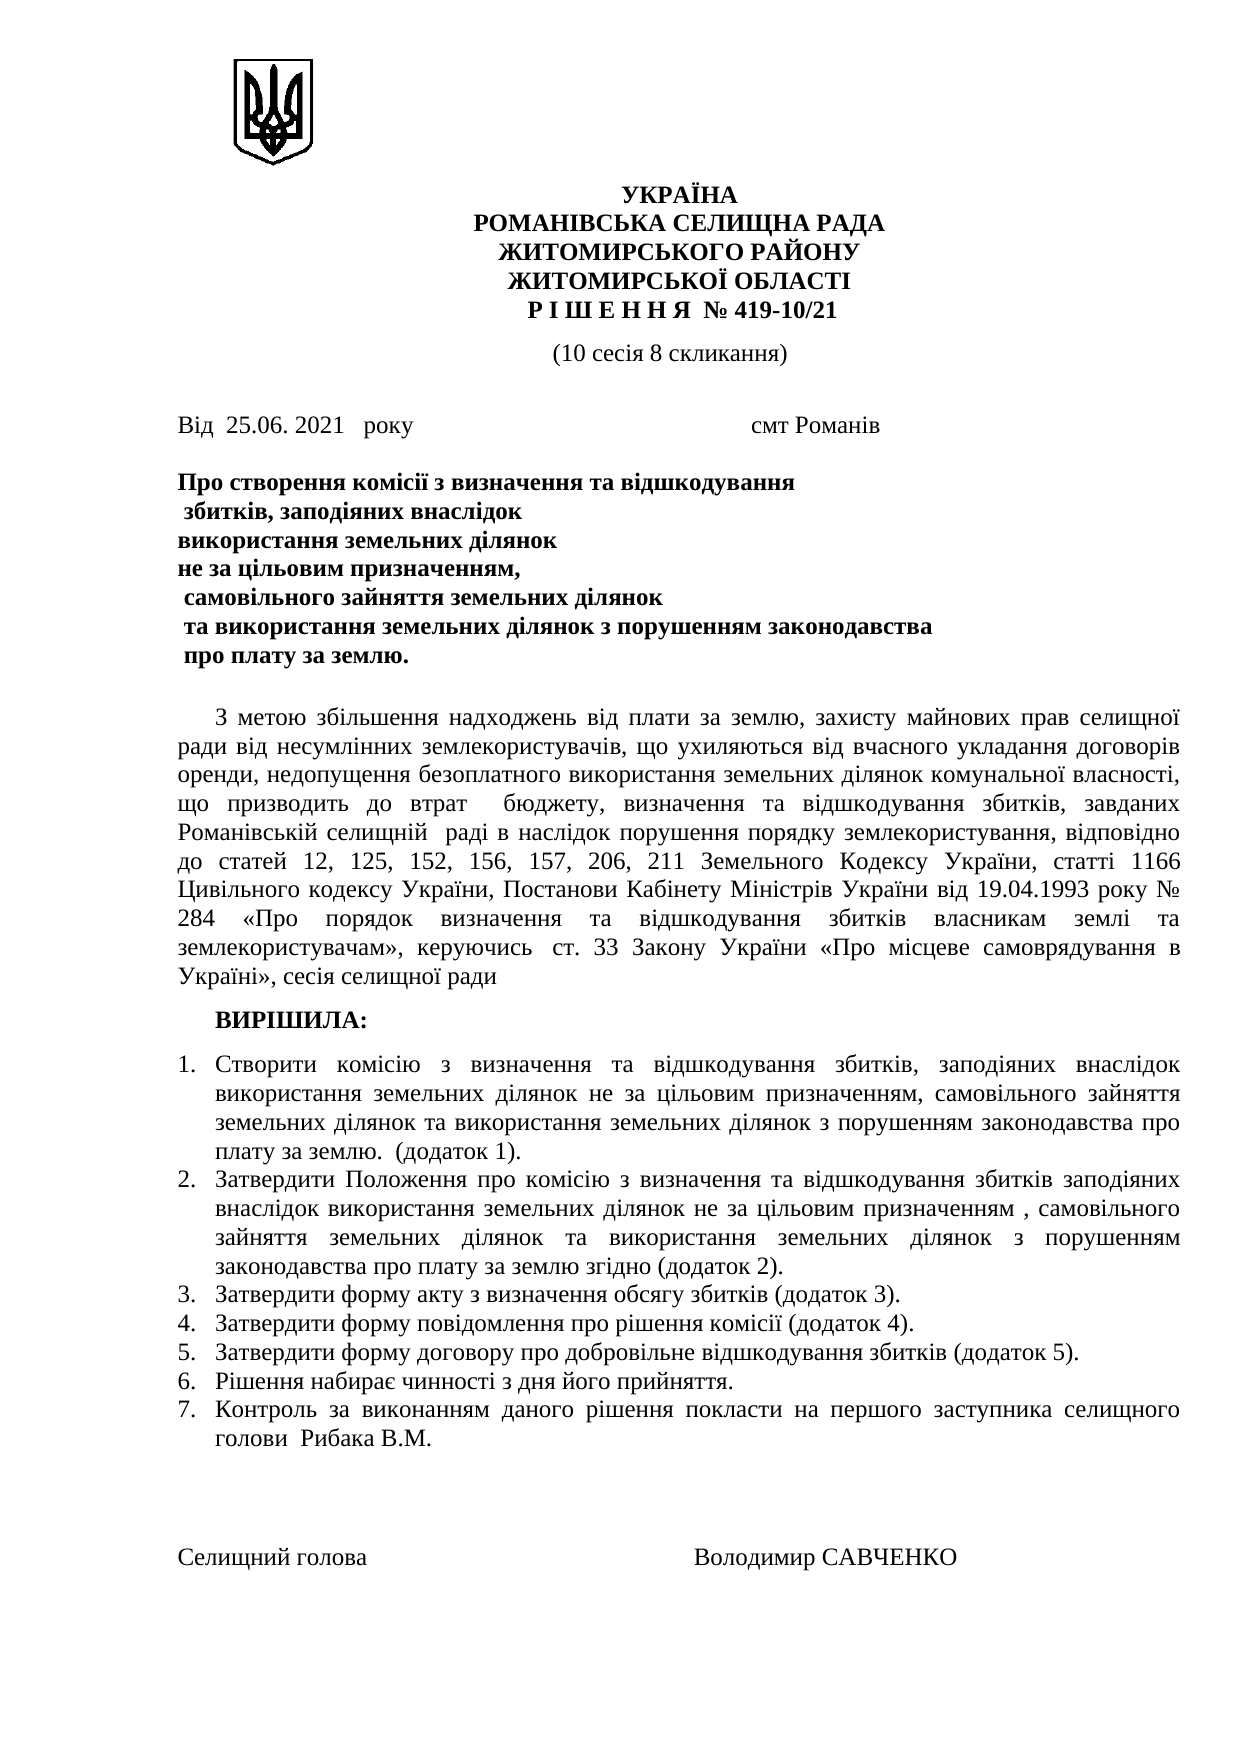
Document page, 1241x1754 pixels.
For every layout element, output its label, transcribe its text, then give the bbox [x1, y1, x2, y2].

text використання земельних ділянок [177, 525, 1181, 553]
text самовільного зайняття земельних ділянок [177, 582, 1181, 611]
list Затвердити форму акту з визначення обсягу збитків (додаток 3). [177, 1279, 1181, 1308]
list Затвердити форму повідомлення про рішення комісії (додаток 4). [177, 1308, 1181, 1337]
text збитків, заподіяних внаслідок [177, 496, 1181, 525]
text Від 25.06. 2021 року смт Романів [177, 410, 1181, 438]
list Затвердити форму договору про добровільне відшкодування збитків (додаток 5). [177, 1337, 1181, 1366]
list Створити комісію з визначення та відшкодування збитків, заподіяних внаслідок використання земельних ділянок не за цільовим призначенням, самовільного зайняття земельних ділянок та використання земельних ділянок з порушенням законодавства про плату за землю. (додаток 1). [177, 1049, 1181, 1164]
text Р І Ш Е Н Н Я № 419-10/21 [158, 295, 1181, 323]
text Селищний голова Володимир САВЧЕНКО [177, 1540, 1181, 1570]
text не за цільовим призначенням, [177, 553, 1181, 582]
text ВИРІШИЛА: [177, 1005, 1181, 1034]
text про плату за землю. [177, 640, 1181, 668]
text ЖИТОМИРСЬКОГО РАЙОНУ [177, 237, 1181, 266]
text ЖИТОМИРСЬКОЇ ОБЛАСТІ [177, 266, 1181, 295]
list Затвердити Положення про комісію з визначення та відшкодування збитків заподіяних внаслідок використання земельних ділянок не за цільовим призначенням , самовільного зайняття земельних ділянок та використання земельних ділянок з порушенням законодавства про плату за землю згідно (додаток 2). [177, 1164, 1181, 1279]
text УКРАЇНА [177, 180, 1181, 208]
list Рішення набирає чинності з дня його прийняття. [177, 1366, 1181, 1394]
text (10 сесія 8 скликання) [158, 338, 1181, 367]
picture [233, 59, 314, 166]
text та використання земельних ділянок з порушенням законодавства [177, 611, 1181, 640]
text З метою збільшення надходжень від плати за землю, захисту майнових прав селищної ради від несумлінних землекористувачів, що ухиляються від вчасного укладання договорів оренди, недопущення безоплатного використання земельних ділянок комунальної власності, що призводить до втрат бюджету, визначення та відшкодування збитків, завданих Романівській селищній раді в наслідок порушення порядку землекористування, відповідно до статей 12, 125, 152, 156, 157, 206, 211 Земельного Кодексу України, статті 1166 Цивільного кодексу України, Постанови Кабінету Міністрів України від 19.04.1993 року № 284 «Про порядок визначення та відшкодування збитків власникам землі та землекористувачам», керуючись ст. 33 Закону України «Про місцеве самоврядування в Україні», сесія селищної ради [177, 702, 1181, 989]
text РОМАНІВСЬКА СЕЛИЩНА РАДА [177, 208, 1181, 237]
text Про створення комісії з визначення та відшкодування [177, 467, 1181, 496]
list Контроль за виконанням даного рішення покласти на першого заступника селищного голови Рибака В.М. [177, 1394, 1181, 1452]
